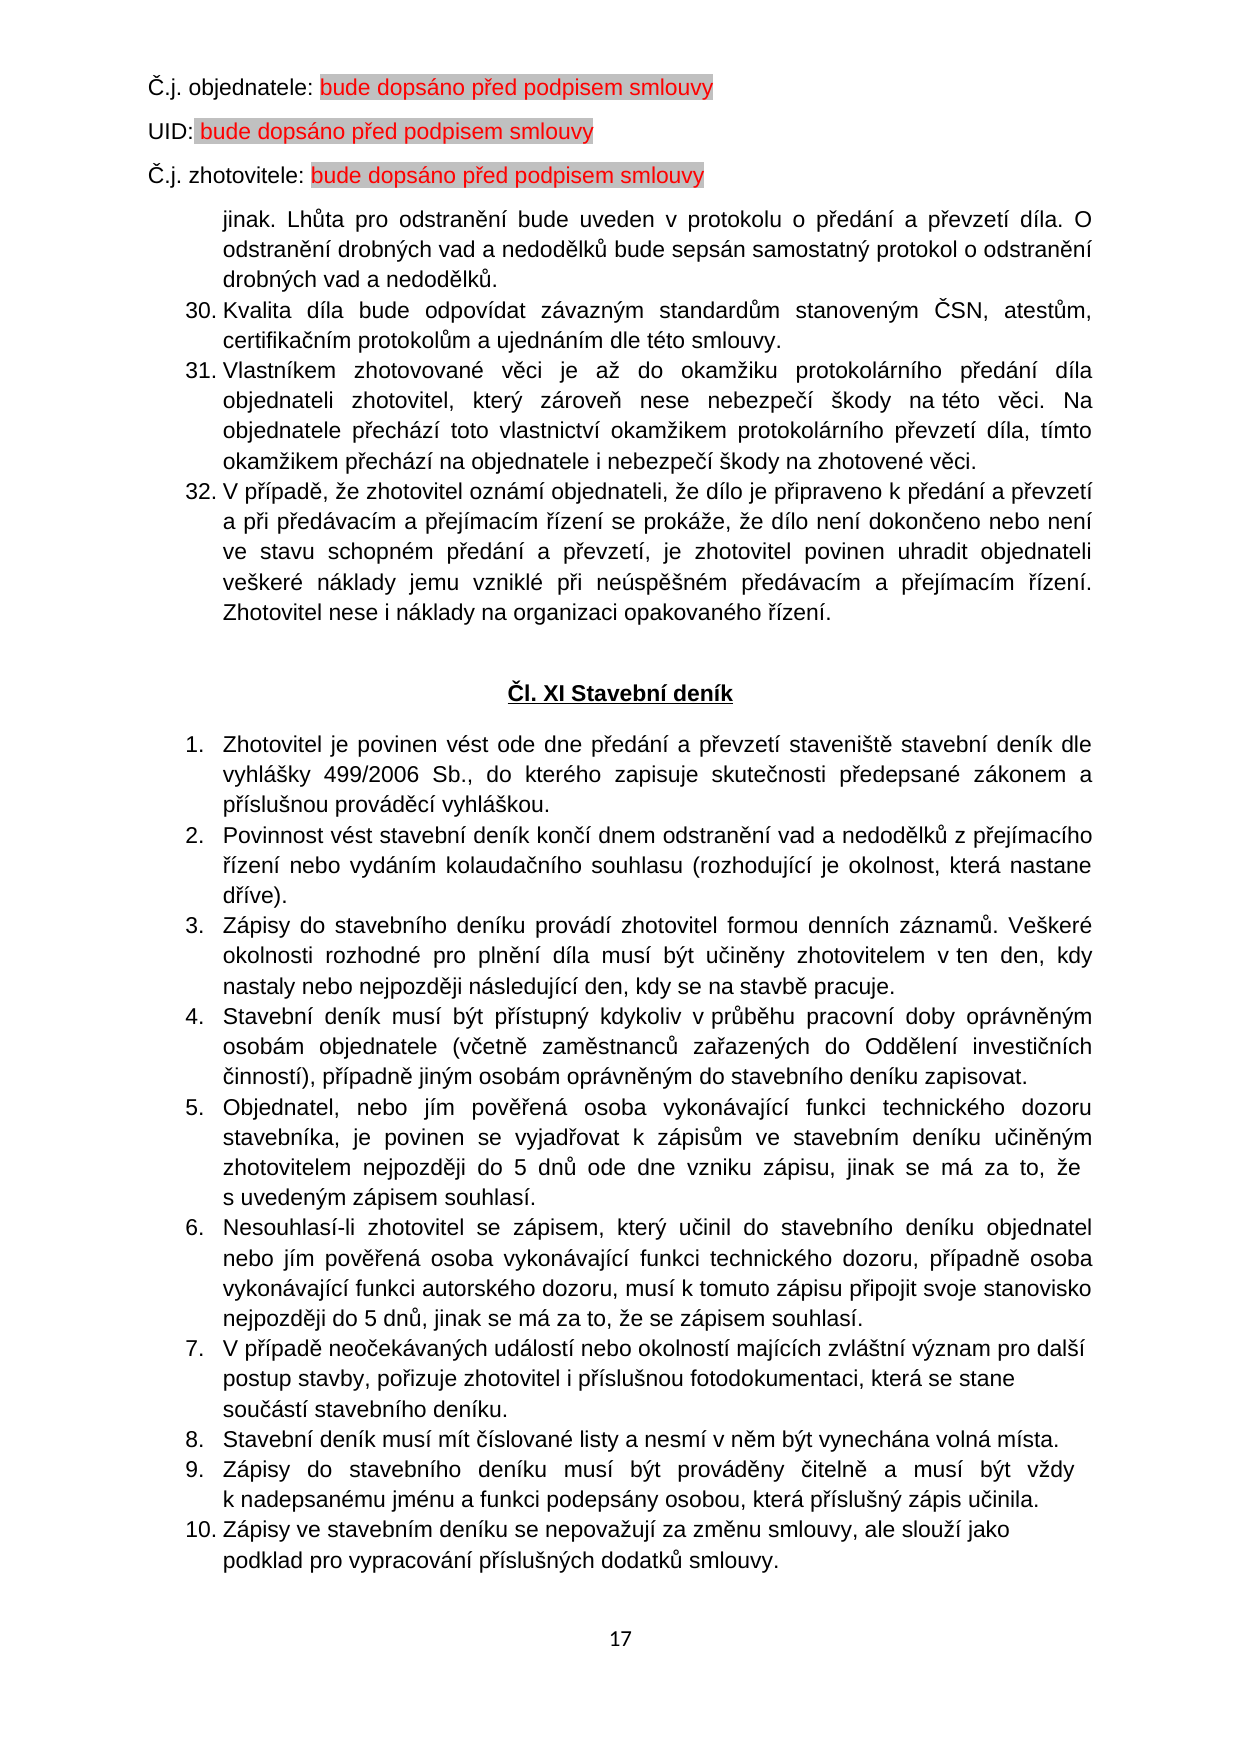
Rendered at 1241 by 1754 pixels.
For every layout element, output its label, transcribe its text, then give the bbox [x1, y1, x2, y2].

list Zhotovitel je povinen vést ode dne předání a převzetí staveniště stavební deník dle vyhlášky 499/2006 Sb., do kterého zapisuje skutečnosti předepsané zákonem a příslušnou prováděcí vyhláškou. [185, 731, 1093, 818]
list Zápisy do stavebního deníku provádí zhotovitel formou denních záznamů. Veškeré okolnosti rozhodné pro plnění díla musí být učiněny zhotovitelem v ten den, kdy nastaly nebo nejpozději následující den, kdy se na stavbě pracuje. [185, 912, 1093, 999]
list Povinnost vést stavební deník končí dnem odstranění vad a nedodělků z přejímacího řízení nebo vydáním kolaudačního souhlasu (rozhodující je okolnost, která nastane dříve). [185, 822, 1093, 908]
list Kvalita díla bude odpovídat závazným standardům stanoveným ČSN, atestům, certifikačním protokolům a ujednáním dle této smlouvy. [185, 297, 1093, 353]
list Nesouhlasí-li zhotovitel se zápisem, který učinil do stavebního deníku objednatel nebo jím pověřená osoba vykonávající funkci technického dozoru, případně osoba vykonávající funkci autorského dozoru, musí k tomuto zápisu připojit svoje stanovisko nejpozději do 5 dnů, jinak se má za to, že se zápisem souhlasí. [185, 1214, 1093, 1331]
list Stavební deník musí být přístupný kdykoliv v průběhu pracovní doby oprávněným osobám objednatele (včetně zaměstnanců zařazených do Oddělení investičních činností), případně jiným osobám oprávněným do stavebního deníku zapisovat. [185, 1003, 1093, 1089]
list Stavební deník musí mít číslované listy a nesmí v něm být vynechána volná místa. [185, 1426, 1093, 1452]
list V případě, že zhotovitel oznámí objednateli, že dílo je připraveno k předání a převzetí a při předávacím a přejímacím řízení se prokáže, že dílo není dokončeno nebo není ve stavu schopném předání a převzetí, je zhotovitel povinen uhradit objednateli veškeré náklady jemu vzniklé při neúspěšném předávacím a přejímacím řízení. Zhotovitel nese i náklady na organizaci opakovaného řízení. [185, 478, 1093, 625]
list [185, 206, 1093, 293]
list Zápisy ve stavebním deníku se nepovažují za změnu smlouvy, ale slouží jako podklad pro vypracování příslušných dodatků smlouvy. [185, 1516, 1093, 1573]
list Zápisy do stavebního deníku musí být prováděny čitelně a musí být vždy k nadepsanému jménu a funkci podepsány osobou, která příslušný zápis učinila. [185, 1456, 1093, 1512]
list Vlastníkem zhotovované věci je až do okamžiku protokolárního předání díla objednateli zhotovitel, který zároveň nese nebezpečí škody na této věci. Na objednatele přechází toto vlastnictví okamžikem protokolárního převzetí díla, tímto okamžikem přechází na objednatele i nebezpečí škody na zhotovené věci. [185, 357, 1093, 474]
text Čl. XI Stavební deník [148, 680, 1093, 706]
list Objednatel, nebo jím pověřená osoba vykonávající funkci technického dozoru stavebníka, je povinen se vyjadřovat k zápisům ve stavebním deníku učiněným zhotovitelem nejpozději do 5 dnů ode dne vzniku zápisu, jinak se má za to, že s uvedeným zápisem souhlasí. [185, 1093, 1093, 1210]
list V případě neočekávaných událostí nebo okolností majících zvláštní význam pro další postup stavby, pořizuje zhotovitel i příslušnou fotodokumentaci, která se stane součástí stavebního deníku. [185, 1335, 1093, 1422]
